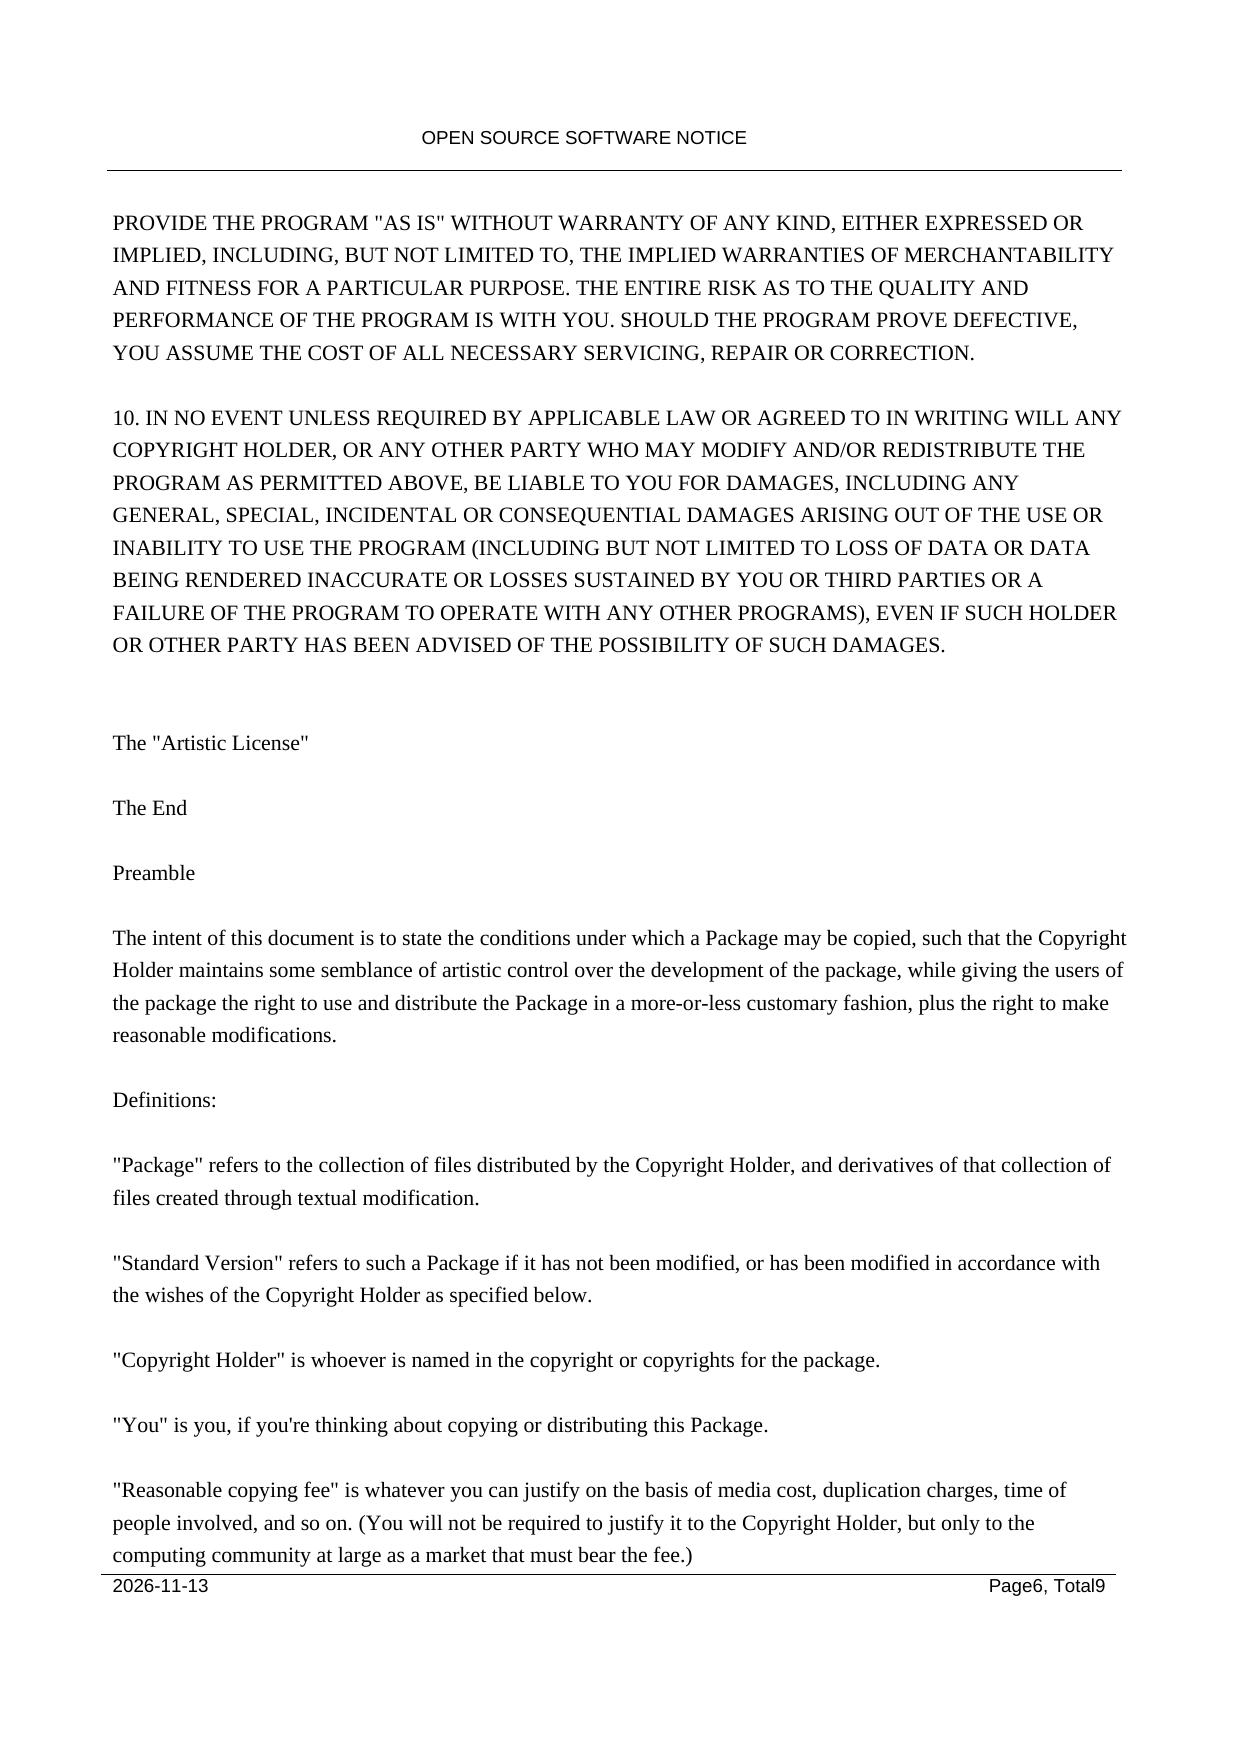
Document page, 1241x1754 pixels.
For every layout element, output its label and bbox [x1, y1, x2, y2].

text [112, 206, 1128, 1571]
